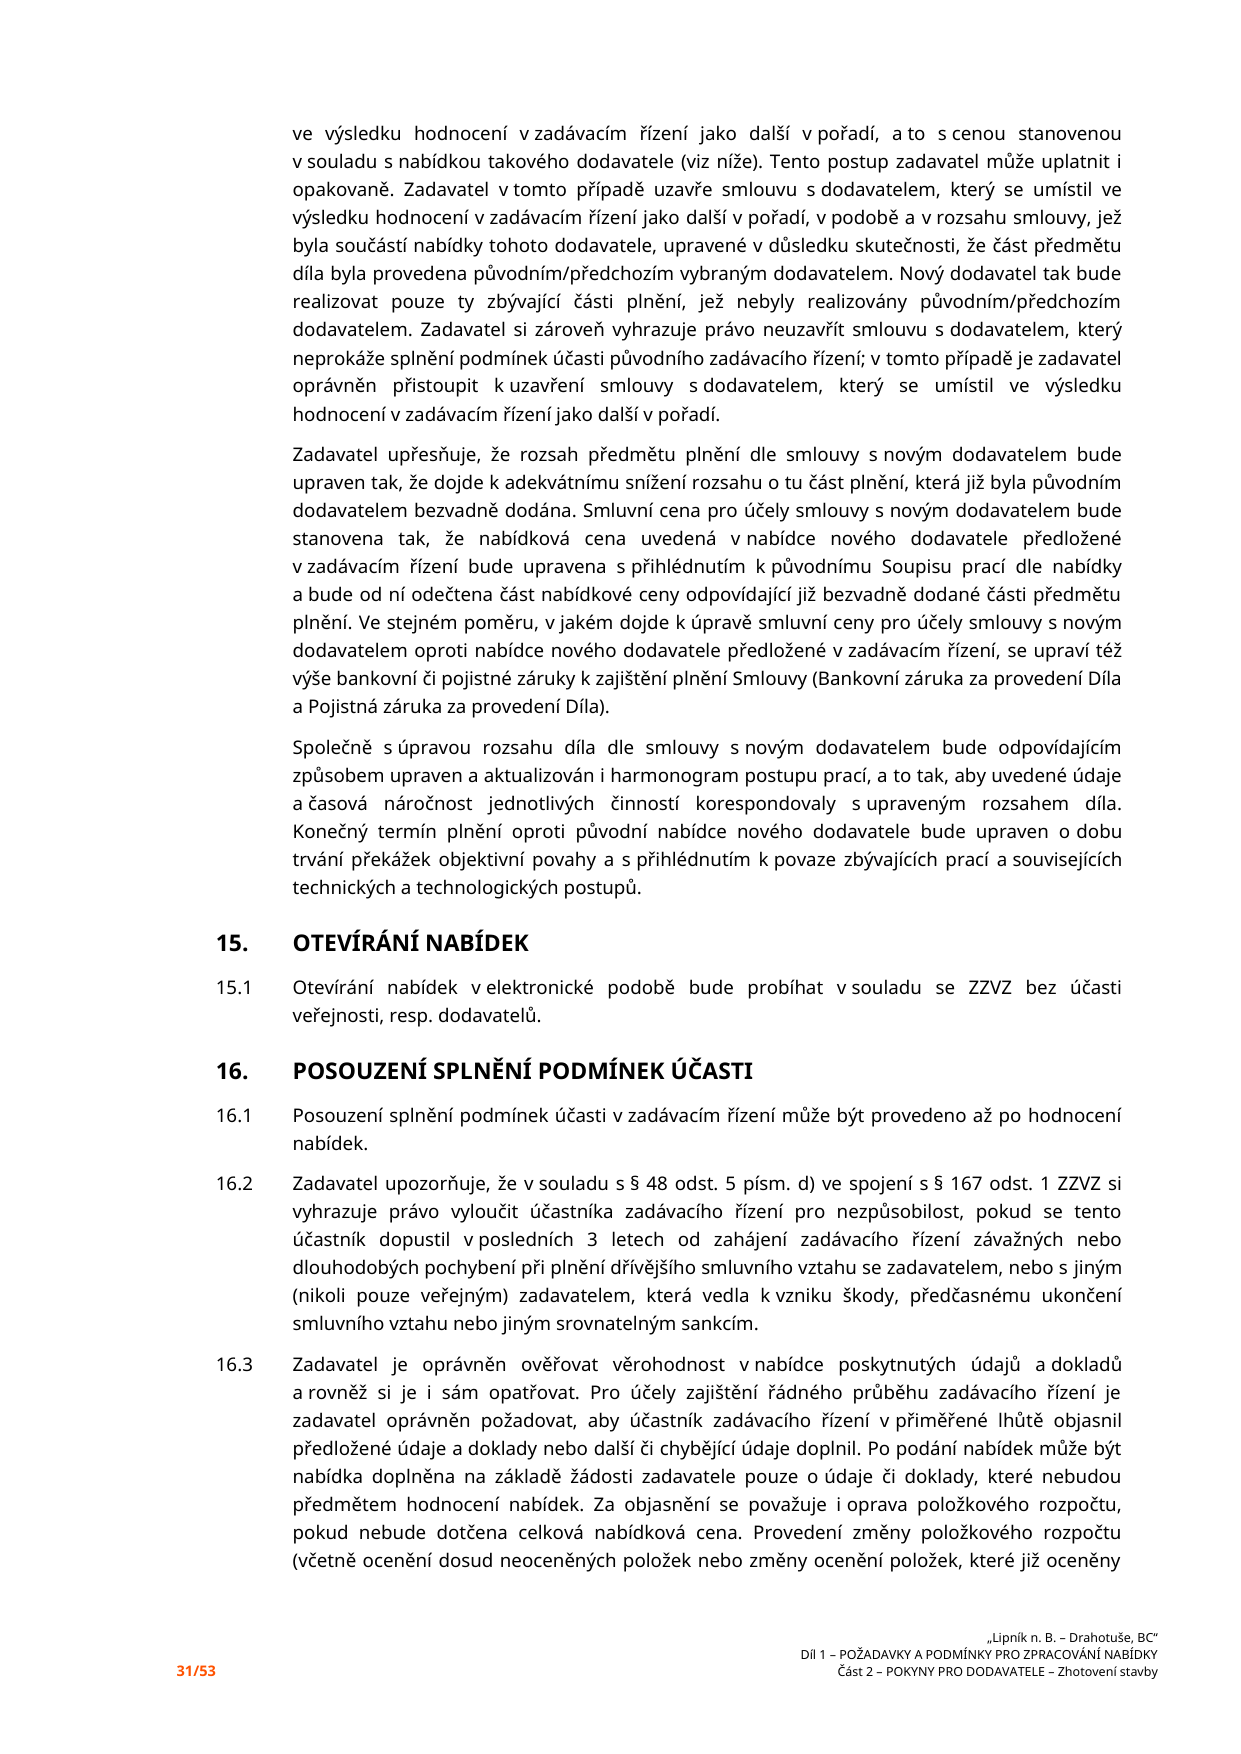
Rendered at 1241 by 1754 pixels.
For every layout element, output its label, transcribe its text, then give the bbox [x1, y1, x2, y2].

list Zadavatel upřesňuje, že rozsah předmětu plnění dle smlouvy s novým dodavatelem bude upraven tak, že dojde k adekvátnímu snížení rozsahu o tu část plnění, která již byla původním dodavatelem bezvadně dodána. Smluvní cena pro účely smlouvy s novým dodavatelem bude stanovena tak, že nabídková cena uvedená v nabídce nového dodavatele předložené v zadávacím řízení bude upravena s přihlédnutím k původnímu Soupisu prací dle nabídky a bude od ní odečtena část nabídkové ceny odpovídající již bezvadně dodané části předmětu plnění. Ve stejném poměru, v jakém dojde k úpravě smluvní ceny pro účely smlouvy s novým dodavatelem oproti nabídce nového dodavatele předložené v zadávacím řízení, se upraví též výše bankovní či pojistné záruky k zajištění plnění Smlouvy (Bankovní záruka za provedení Díla a Pojistná záruka za provedení Díla). [292, 441, 1122, 719]
text Posouzení splnění podmínek účasti v zadávacím řízení může být provedeno až po hodnocení nabídek. [216, 1102, 1122, 1156]
text Zadavatel upozorňuje, že v souladu s § 48 odst. 5 písm. d) ve spojení s § 167 odst. 1 ZZVZ si vyhrazuje právo vyloučit účastníka zadávacího řízení pro nezpůsobilost, pokud se tento účastník dopustil v posledních 3 letech od zahájení zadávacího řízení závažných nebo dlouhodobých pochybení při plnění dřívějšího smluvního vztahu se zadavatelem, nebo s jiným (nikoli pouze veřejným) zadavatelem, která vedla k vzniku škody, předčasnému ukončení smluvního vztahu nebo jiným srovnatelným sankcím. [216, 1171, 1122, 1336]
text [216, 121, 1122, 426]
list Společně s úpravou rozsahu díla dle smlouvy s novým dodavatelem bude odpovídajícím způsobem upraven a aktualizován i harmonogram postupu prací, a to tak, aby uvedené údaje a časová náročnost jednotlivých činností korespondovaly s upraveným rozsahem díla. Konečný termín plnění oproti původní nabídce nového dodavatele bude upraven o dobu trvání překážek objektivní povahy a s přihlédnutím k povaze zbývajících prací a souvisejících technických a technologických postupů. [292, 734, 1122, 900]
text Otevírání nabídek v elektronické podobě bude probíhat v souladu se ZZVZ bez účasti veřejnosti, resp. dodavatelů. [216, 974, 1122, 1028]
text OTEVÍRÁNÍ NABÍDEK [216, 927, 1122, 958]
text POSOUZENÍ SPLNĚNÍ PODMÍNEK ÚČASTI [216, 1055, 1122, 1086]
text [216, 1351, 1122, 1573]
